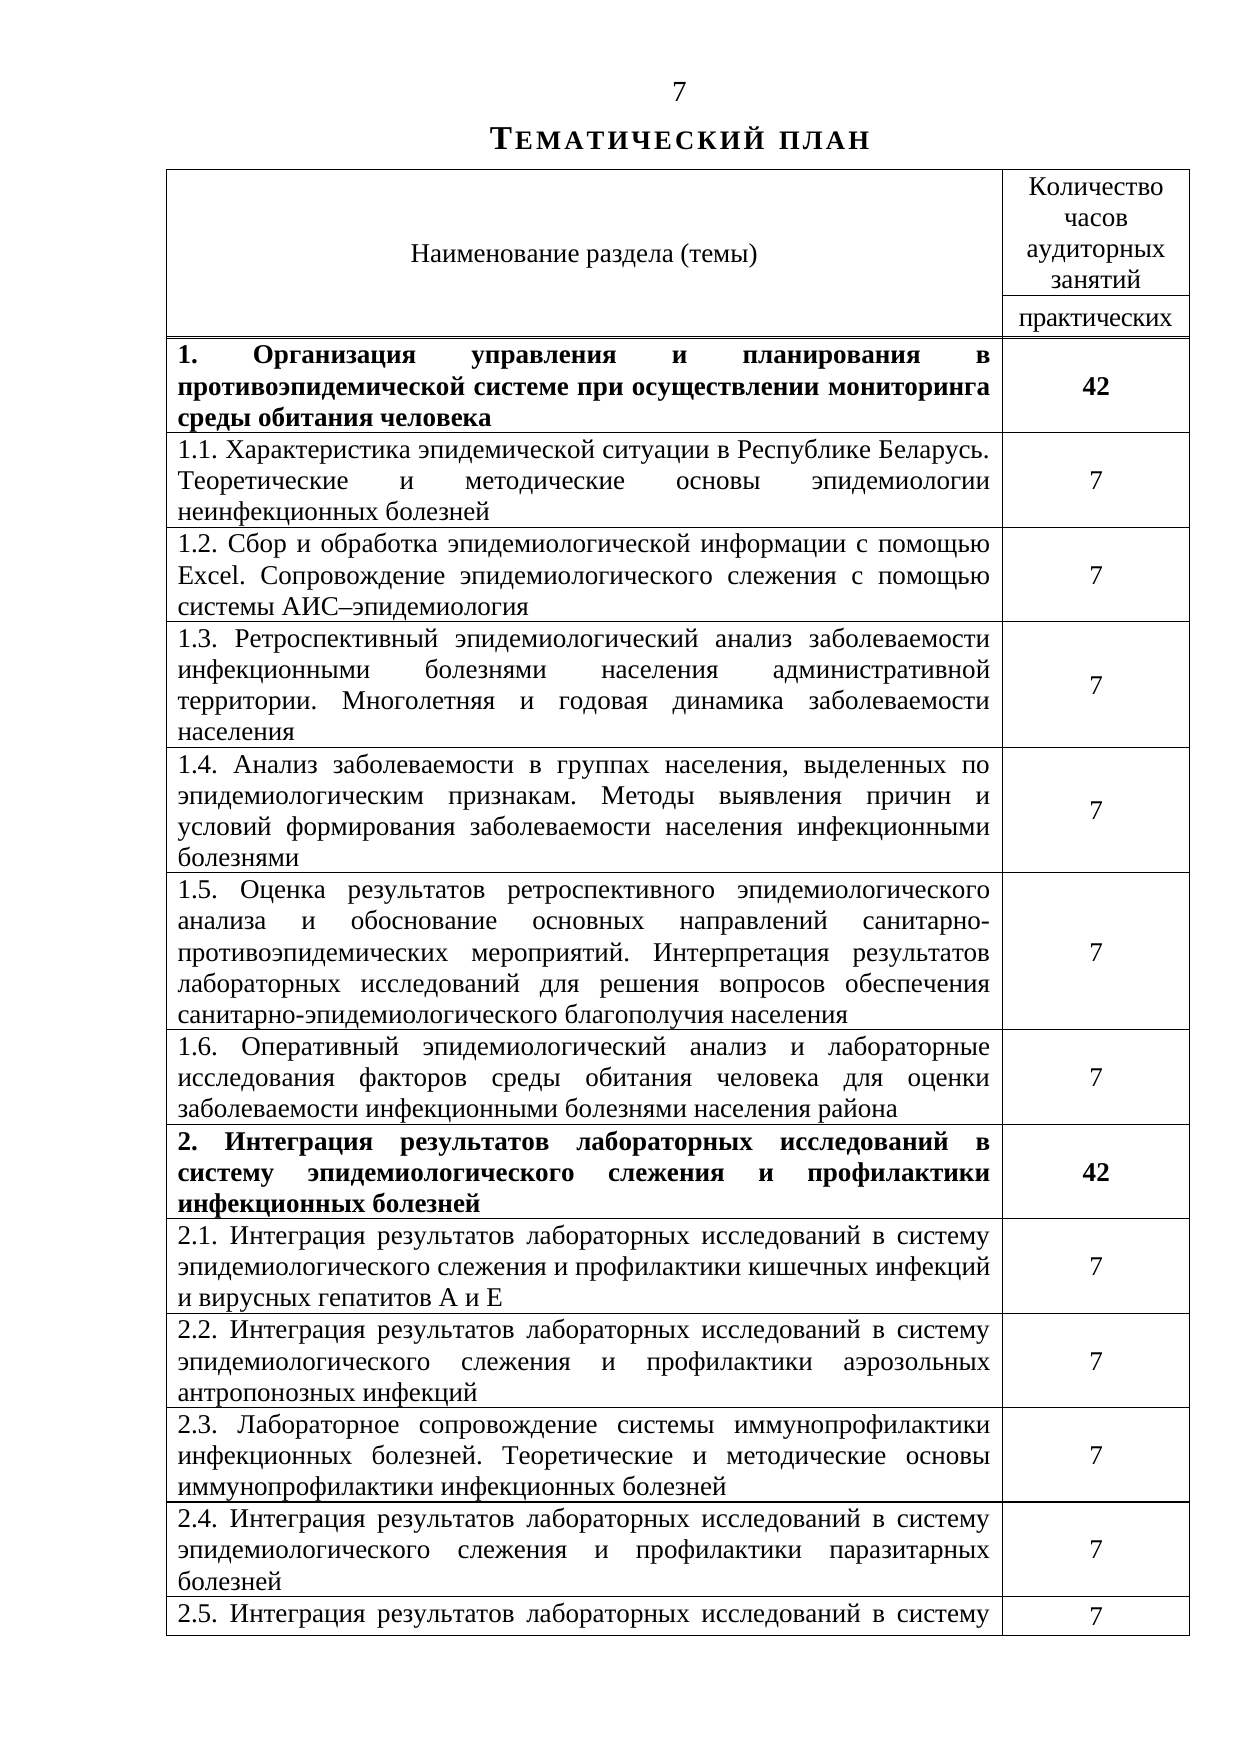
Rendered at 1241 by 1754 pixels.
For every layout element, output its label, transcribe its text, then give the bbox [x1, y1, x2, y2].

table_cell 2.3. Лабораторное сопровождение системы иммунопрофилактики инфекционных болезней. Теоретические и методические основы иммунопрофилактики инфекционных болезней [167, 1408, 1002, 1501]
table_cell 1.5. Оценка результатов ретроспективного эпидемиологического анализа и обоснование основных направлений санитарно-противоэпидемических мероприятий. Интерпретация результатов лабораторных исследований для решения вопросов обеспечения санитарно-эпидемиологического благополучия населения [167, 873, 1002, 1029]
table_cell 2.2. Интеграция результатов лабораторных исследований в систему эпидемиологического слежения и профилактики аэрозольных антропонозных инфекций [167, 1314, 1002, 1407]
table_cell 7 [1003, 1219, 1189, 1312]
text Тематический план [177, 118, 1181, 156]
table_cell практических [1003, 296, 1189, 336]
table_cell 42 [1003, 1125, 1189, 1218]
table_cell 1.1. Характеристика эпидемической ситуации в Республике Беларусь. Теоретические и методические основы эпидемиологии неинфекционных болезней [167, 433, 1002, 527]
table_cell 7 [1003, 1597, 1189, 1635]
table_cell 7 [1003, 528, 1189, 621]
table_cell 1.6. Оперативный эпидемиологический анализ и лабораторные исследования факторов среды обитания человека для оценки заболеваемости инфекционными болезнями населения района [167, 1030, 1002, 1123]
table_cell 7 [1003, 622, 1189, 747]
table_cell 7 [1003, 1030, 1189, 1123]
table_cell 7 [1003, 1314, 1189, 1407]
table_cell 2.4. Интеграция результатов лабораторных исследований в систему эпидемиологического слежения и профилактики паразитарных болезней [167, 1503, 1002, 1596]
table_cell 2.1. Интеграция результатов лабораторных исследований в систему эпидемиологического слежения и профилактики кишечных инфекций и вирусных гепатитов А и Е [167, 1219, 1002, 1312]
table_cell 2. Интеграция результатов лабораторных исследований в систему эпидемиологического слежения и профилактики инфекционных болезней [167, 1125, 1002, 1218]
table_cell 42 [1003, 339, 1189, 432]
table_cell 7 [1003, 433, 1189, 527]
table_cell 7 [1003, 873, 1189, 1029]
table_cell 7 [1003, 1408, 1189, 1501]
table_cell 1.2. Сбор и обработка эпидемиологической информации с помощью Excel. Сопровождение эпидемиологического слежения с помощью системы АИС–эпидемиология [167, 528, 1002, 621]
table_cell 7 [1003, 1503, 1189, 1596]
table_cell 1.4. Анализ заболеваемости в группах населения, выделенных по эпидемиологическим признакам. Методы выявления причин и условий формирования заболеваемости населения инфекционными болезнями [167, 748, 1002, 872]
table_cell 1. Организация управления и планирования в противоэпидемической системе при осуществлении мониторинга среды обитания человека [167, 339, 1002, 432]
table_header Наименование раздела (темы) [167, 170, 1002, 336]
table_cell 7 [1003, 748, 1189, 872]
table_cell 1.3. Ретроспективный эпидемиологический анализ заболеваемости инфекционными болезнями населения административной территории. Многолетняя и годовая динамика заболеваемости населения [167, 622, 1002, 747]
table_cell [167, 1597, 1002, 1635]
table_header Количество часов аудиторных занятий [1003, 170, 1189, 294]
